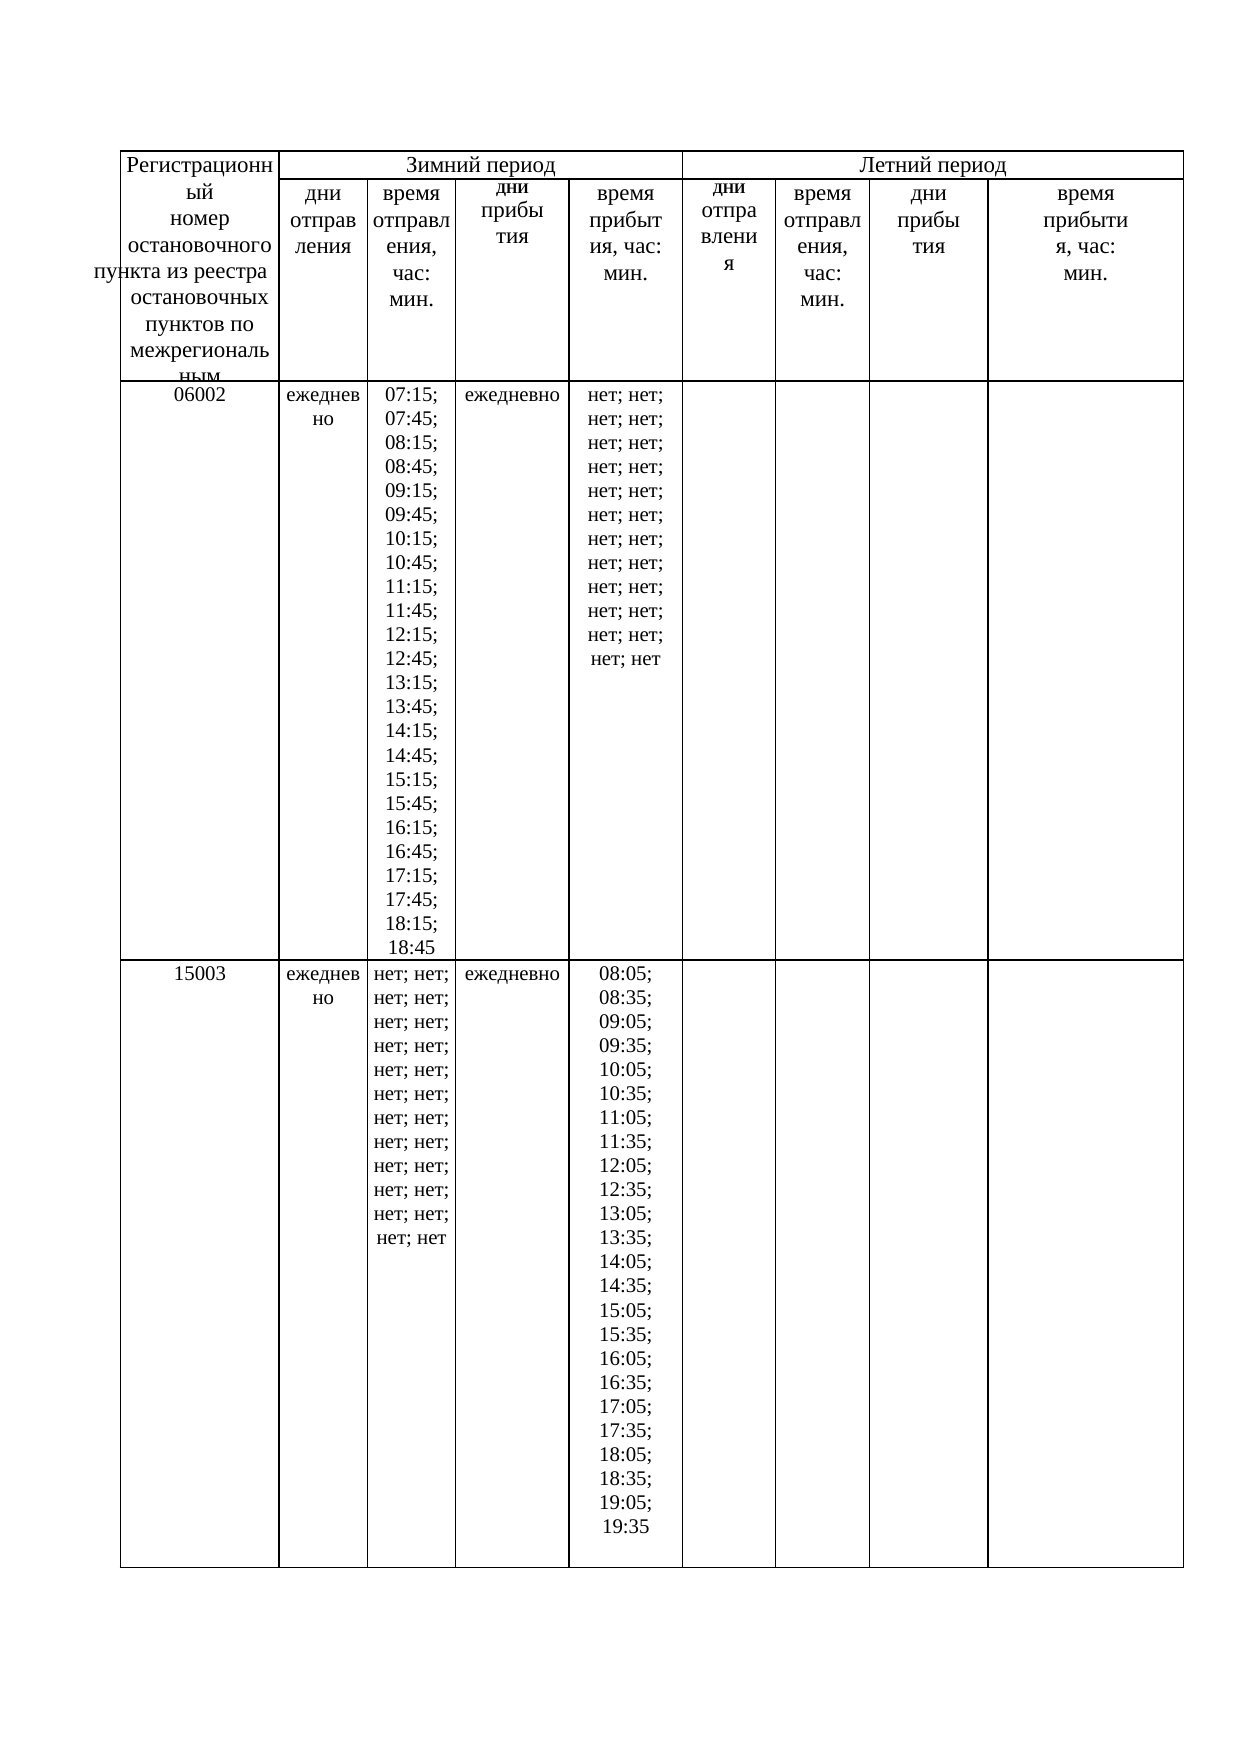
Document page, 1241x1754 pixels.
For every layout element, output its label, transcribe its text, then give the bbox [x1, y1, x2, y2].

table_cell ДНИ отпра влени я [683, 180, 775, 380]
table_cell время прибыти я, час: мин. [989, 180, 1183, 380]
table_cell нет; нет; нет; нет; нет; нет; нет; нет; нет; нет; нет; нет; нет; нет; нет; нет; нет; нет; нет; нет; нет; нет; нет; нет [368, 961, 455, 1567]
table_cell [683, 382, 775, 959]
table_cell ежедневно [456, 961, 568, 1567]
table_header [121, 152, 278, 380]
table_header Летний период [683, 152, 1183, 178]
table_cell ДНИ прибы тия [456, 180, 568, 380]
table_cell нет; нет; нет; нет; нет; нет; нет; нет; нет; нет; нет; нет; нет; нет; нет; нет; нет; нет; нет; нет; нет; нет; нет; нет [570, 382, 682, 959]
table_cell время отправл ения, час: мин. [368, 180, 455, 380]
table_cell [870, 382, 987, 959]
table_cell 08:05; 08:35; 09:05; 09:35; 10:05; 10:35; 11:05; 11:35; 12:05; 12:35; 13:05; 13:35; 14:05; 14:35; 15:05; 15:35; 16:05; 16:35; 17:05; 17:35; 18:05; 18:35; 19:05; 19:35 [570, 961, 682, 1567]
table_cell ежедневно [280, 961, 367, 1567]
table_cell время прибыт ия, час: мин. [570, 180, 682, 380]
table_header Зимний период [280, 152, 682, 178]
table_cell [989, 961, 1183, 1567]
table_cell [776, 961, 869, 1567]
table_cell дни прибы тия [870, 180, 987, 380]
table_cell время отправл ения, час: мин. [776, 180, 869, 380]
table_cell 15003 [121, 961, 278, 1567]
table_cell ежедневно [456, 382, 568, 959]
table_cell дни отправ ления [280, 180, 367, 380]
table_cell [989, 382, 1183, 959]
table_cell [683, 961, 775, 1567]
table_cell ежедневно [280, 382, 367, 959]
table_cell 07:15; 07:45; 08:15; 08:45; 09:15; 09:45; 10:15; 10:45; 11:15; 11:45; 12:15; 12:45; 13:15; 13:45; 14:15; 14:45; 15:15; 15:45; 16:15; 16:45; 17:15; 17:45; 18:15; 18:45 [368, 382, 455, 959]
table_cell [870, 961, 987, 1567]
table_cell 06002 [121, 382, 278, 959]
table_cell [776, 382, 869, 959]
